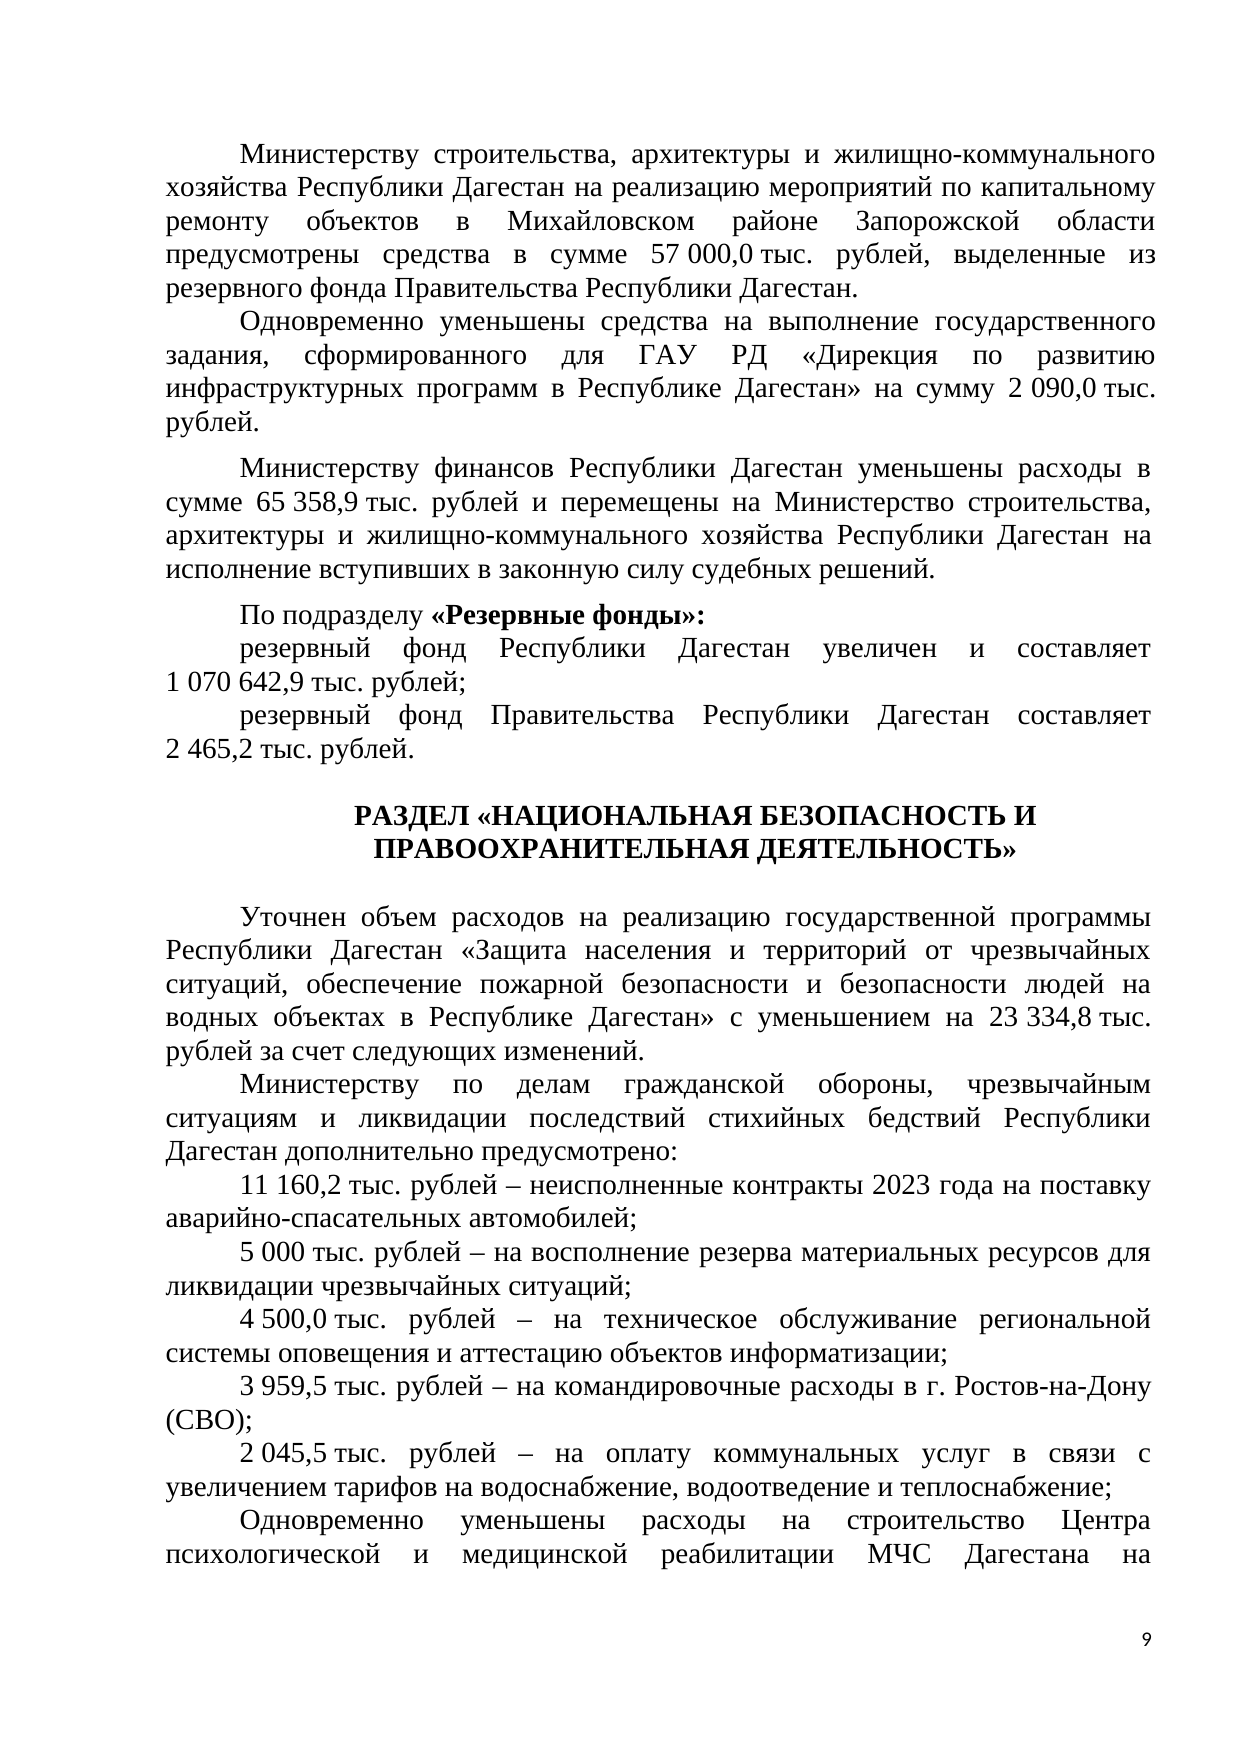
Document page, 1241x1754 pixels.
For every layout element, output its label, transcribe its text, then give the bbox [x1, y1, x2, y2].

text ПРАВООХРАНИТЕЛЬНАЯ ДЕЯТЕЛЬНОСТЬ» [165, 832, 1152, 865]
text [165, 1502, 1152, 1569]
text 4 500,0 тыс. рублей – на техническое обслуживание региональной системы оповещения и аттестацию объектов информатизации; [165, 1301, 1152, 1368]
text 5 000 тыс. рублей – на восполнение резерва материальных ресурсов для ликвидации чрезвычайных ситуаций; [165, 1234, 1152, 1301]
text Министерству финансов Республики Дагестан уменьшены расходы в сумме 65 358,9 тыс. рублей и перемещены на Министерство строительства, архитектуры и жилищно-коммунального хозяйства Республики Дагестан на исполнение вступивших в законную силу судебных решений. [165, 450, 1152, 584]
text Министерству строительства, архитектуры и жилищно-коммунального хозяйства Республики Дагестан на реализацию мероприятий по капитальному ремонту объектов в Михайловском районе Запорожской области предусмотрены средства в сумме 57 000,0 тыс. рублей, выделенные из резервного фонда Правительства Республики Дагестан. [165, 136, 1156, 303]
text 11 160,2 тыс. рублей – неисполненные контракты 2023 года на поставку аварийно-спасательных автомобилей; [165, 1167, 1152, 1234]
text резервный фонд Республики Дагестан увеличен и составляет 1 070 642,9 тыс. рублей; [165, 630, 1152, 697]
text По подразделу «Резервные фонды»: [165, 597, 1152, 630]
text Министерству по делам гражданской обороны, чрезвычайным ситуациям и ликвидации последствий стихийных бедствий Республики Дагестан дополнительно предусмотрено: [165, 1066, 1152, 1167]
text Уточнен объем расходов на реализацию государственной программы Республики Дагестан «Защита населения и территорий от чрезвычайных ситуаций, обеспечение пожарной безопасности и безопасности людей на водных объектах в Республике Дагестан» с уменьшением на 23 334,8 тыс. рублей за счет следующих изменений. [165, 899, 1152, 1066]
text резервный фонд Правительства Республики Дагестан составляет 2 465,2 тыс. рублей. [165, 697, 1152, 764]
text 2 045,5 тыс. рублей – на оплату коммунальных услуг в связи с увеличением тарифов на водоснабжение, водоотведение и теплоснабжение; [165, 1435, 1152, 1502]
text Одновременно уменьшены средства на выполнение государственного задания, сформированного для ГАУ РД «Дирекция по развитию инфраструктурных программ в Республике Дагестан» на сумму 2 090,0 тыс. рублей. [165, 303, 1156, 438]
text 3 959,5 тыс. рублей – на командировочные расходы в г. Ростов-на-Дону (СВО); [165, 1368, 1152, 1435]
text РАЗДЕЛ «НАЦИОНАЛЬНАЯ БЕЗОПАСНОСТЬ И [165, 798, 1152, 832]
